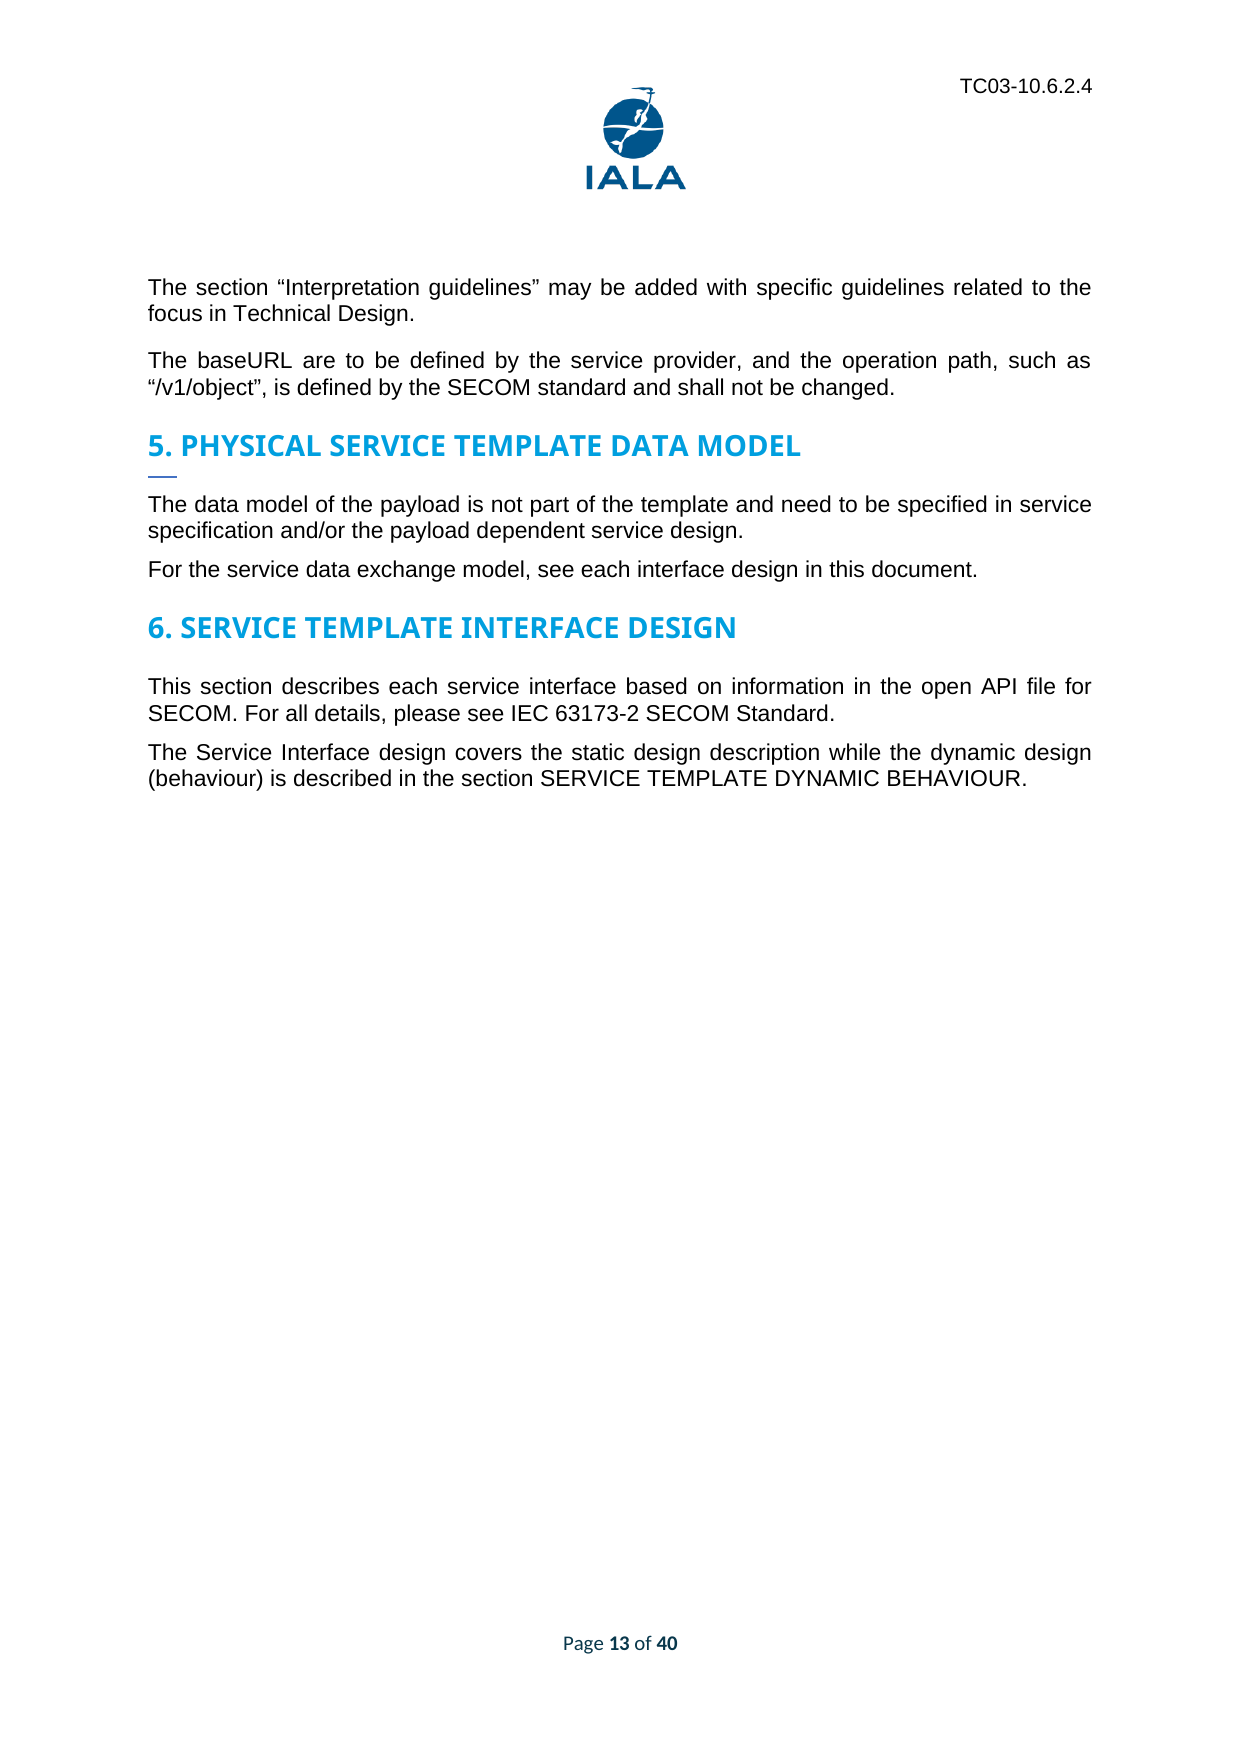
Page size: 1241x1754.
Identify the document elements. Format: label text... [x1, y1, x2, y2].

text The Service Interface design covers the static design description while the dynamic design (behaviour) is described in the section SERVICE TEMPLATE DYNAMIC BEHAVIOUR. [148, 738, 1093, 791]
text For the service data exchange model, see each interface design in this document. [148, 556, 1093, 582]
text The section “Interpretation guidelines” may be added with specific guidelines related to the focus in Technical Design. [148, 274, 1093, 326]
text The data model of the payload is not part of the template and need to be specified in service specification and/or the payload dependent service design. [148, 491, 1093, 543]
text The baseURL are to be defined by the service provider, and the operation path, such as “/v1/object”, is defined by the SECOM standard and shall not be changed. [148, 347, 1093, 400]
text This section describes each service interface based on information in the open API file for SECOM. For all details, please see IEC 63173-2 SECOM Standard. [148, 673, 1093, 726]
picture [563, 75, 703, 212]
subtitle SERVICE TEMPLATE INTERFACE DESIGN [148, 607, 1093, 647]
subtitle PHYSICAL SERVICE TEMPLATE DATA MODEL [148, 425, 1093, 465]
